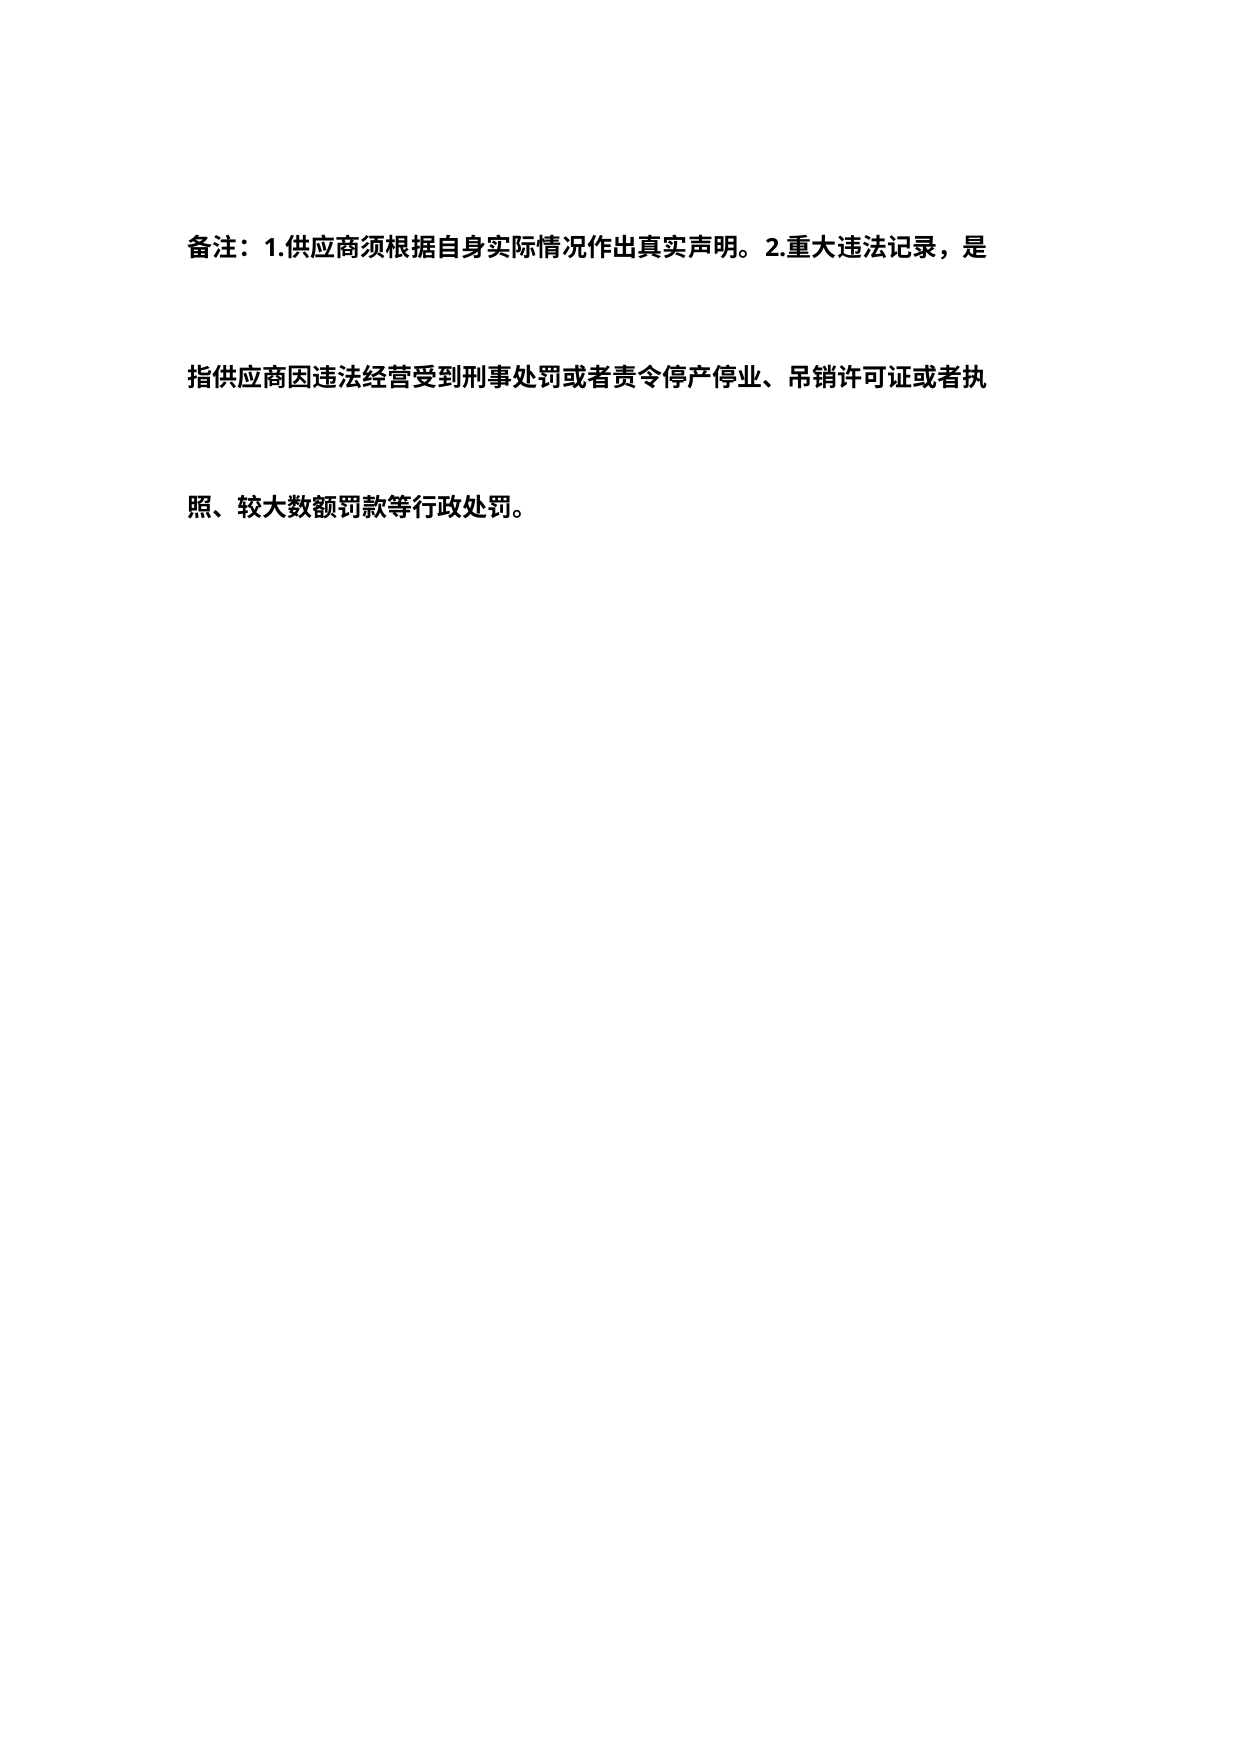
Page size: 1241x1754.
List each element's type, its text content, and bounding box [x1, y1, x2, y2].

text 备注：1.供应商须根据自身实际情况作出真实声明。2.重大违法记录，是指供应商因违法经营受到刑事处罚或者责令停产停业、吊销许可证或者执照、较大数额罚款等行政处罚。 [187, 213, 988, 538]
